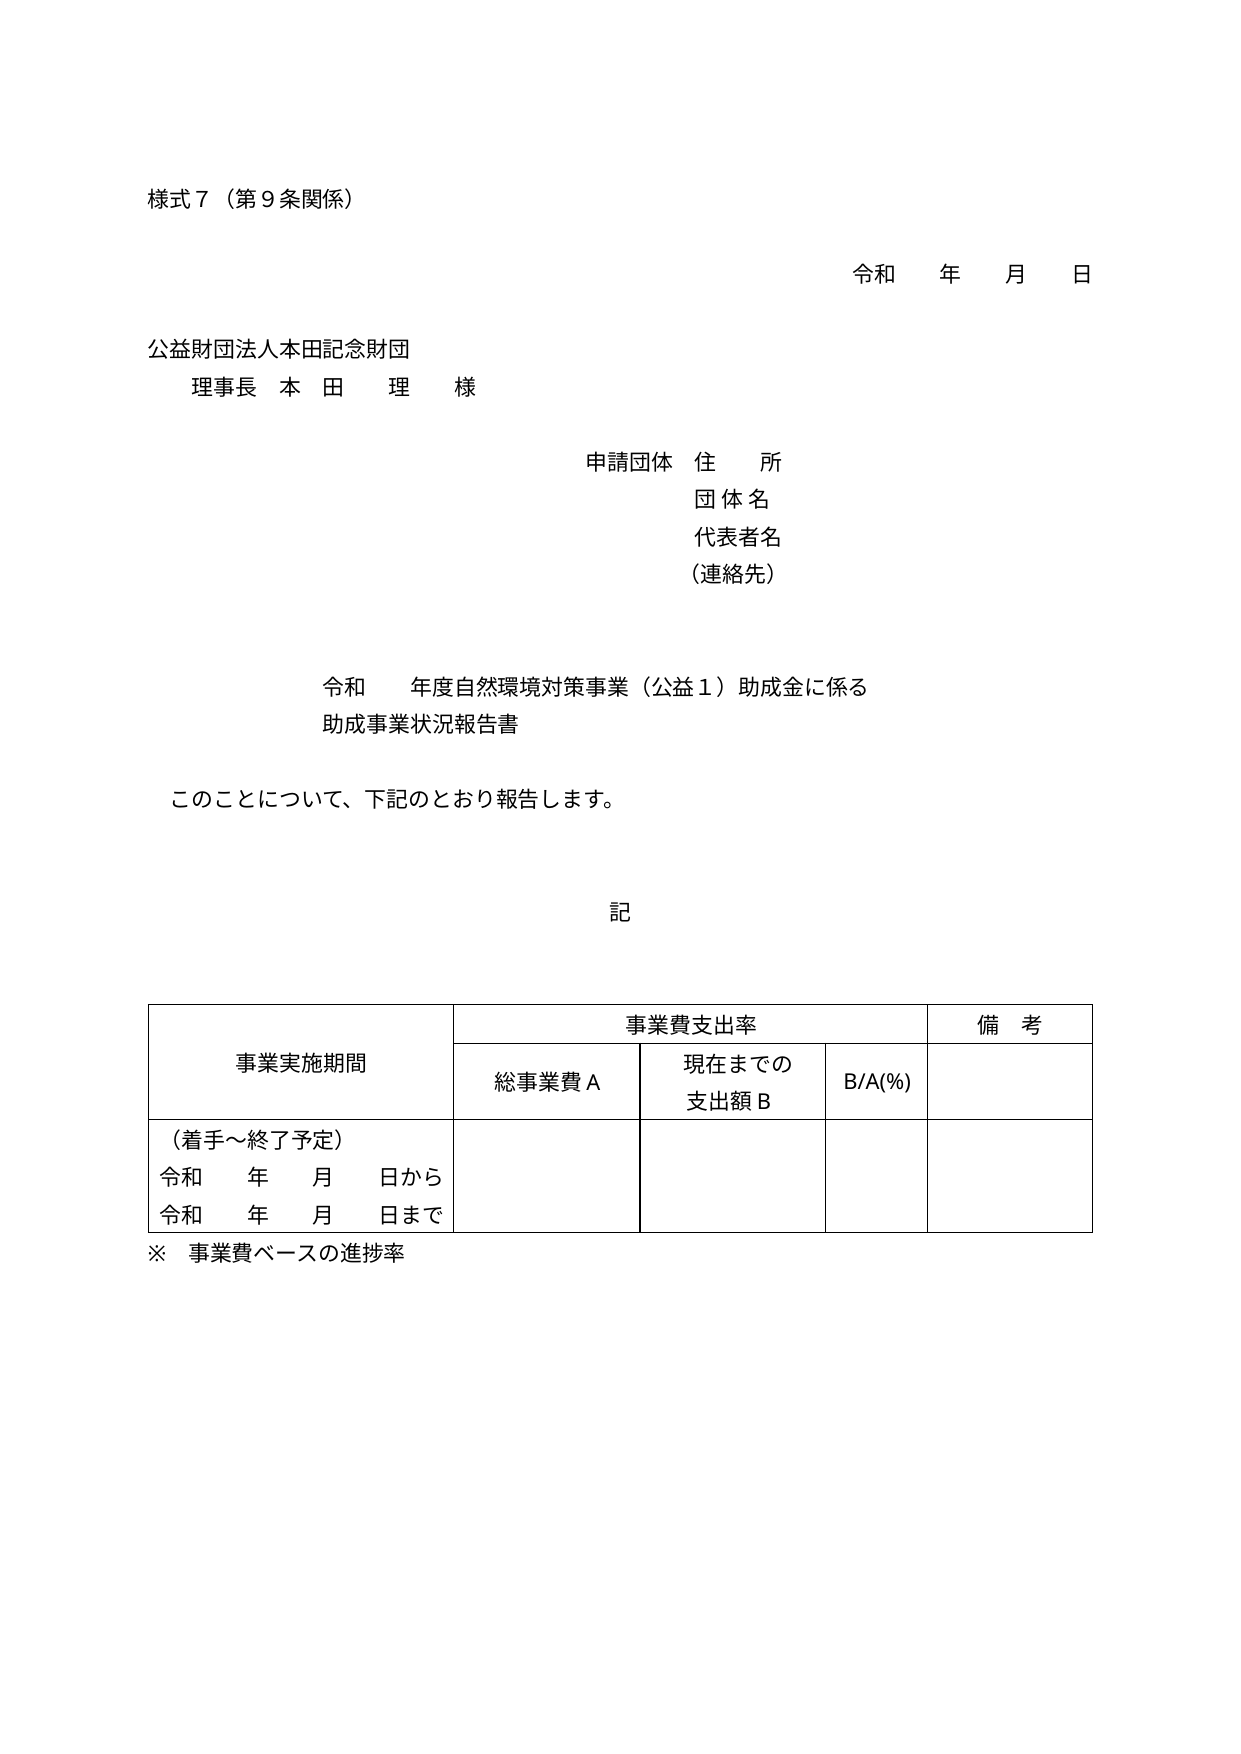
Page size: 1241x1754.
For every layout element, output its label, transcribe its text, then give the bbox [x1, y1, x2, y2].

table_cell 総事業費A [454, 1044, 639, 1119]
text 様式７（第９条関係） [148, 179, 1092, 217]
text 代表者名 [148, 517, 1092, 554]
table_cell B/A(%) [826, 1044, 927, 1119]
table_header 事業費支出率 [454, 1005, 927, 1043]
table_header 備 考 [928, 1005, 1092, 1043]
table_cell [826, 1120, 927, 1232]
table_cell [641, 1120, 825, 1232]
table_header 事業実施期間 [149, 1005, 453, 1119]
text （連絡先） [148, 554, 1092, 592]
text 理事長 本 田 理 様 [148, 367, 1092, 404]
table_cell [928, 1044, 1092, 1119]
table_cell 現在までの 支出額B [641, 1044, 825, 1119]
table_cell （着手～終了予定） 令和 年 月 日から 令和 年 月 日まで [149, 1120, 453, 1232]
text 令和 年度自然環境対策事業（公益１）助成金に係る [148, 667, 1092, 704]
table_cell [454, 1120, 639, 1232]
text 記 [148, 892, 1092, 929]
text 助成事業状況報告書 [148, 704, 1092, 742]
text 令和 年 月 日 [148, 254, 1092, 292]
table_cell [928, 1120, 1092, 1232]
text ※ 事業費ベースの進捗率 [148, 1233, 1092, 1271]
text 公益財団法人本田記念財団 [148, 329, 1092, 367]
text 団 体 名 [148, 479, 1092, 517]
text 申請団体 住 所 [148, 442, 1092, 479]
text このことについて、下記のとおり報告します。 [148, 779, 1092, 817]
